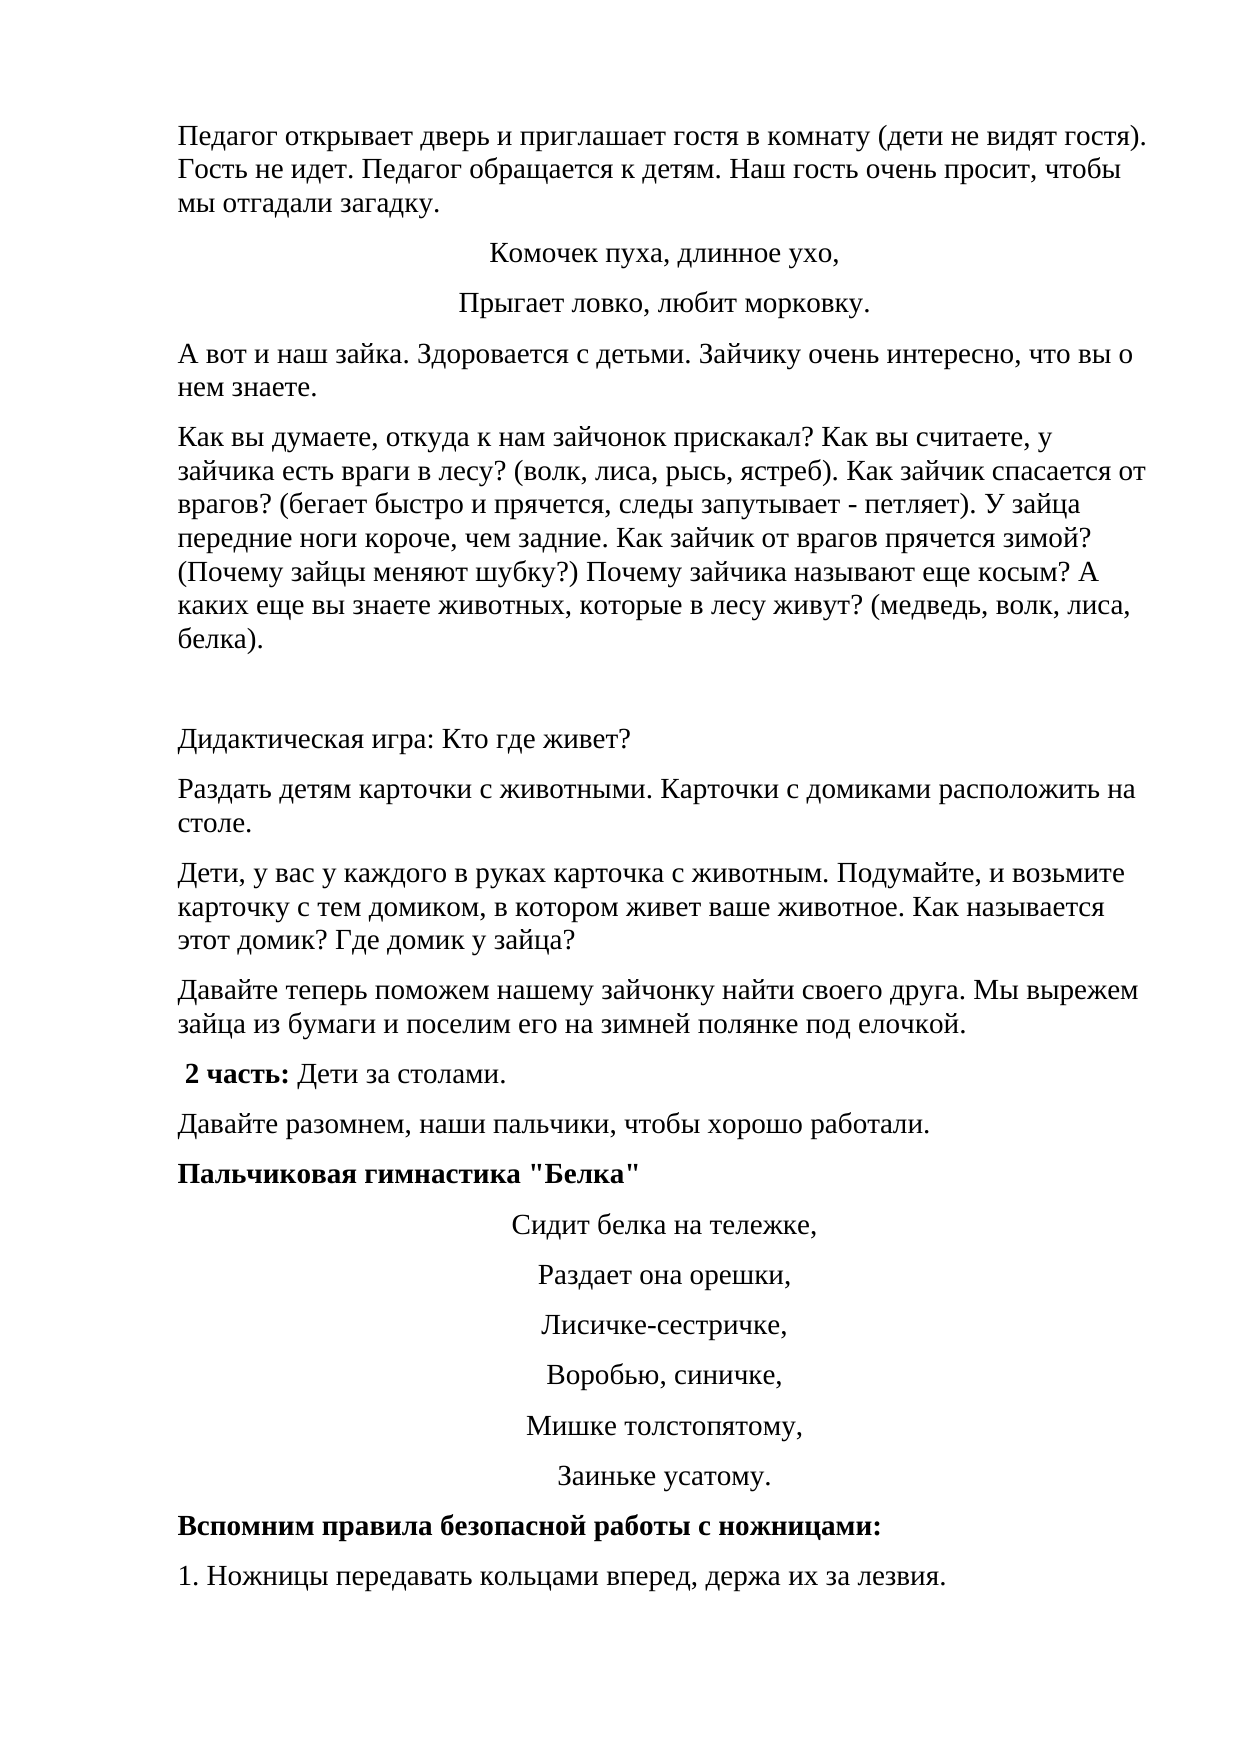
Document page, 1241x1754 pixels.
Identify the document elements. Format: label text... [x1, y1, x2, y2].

text Дидактическая игра: Кто где живет? [177, 721, 1152, 755]
text Педагог открывает дверь и приглашает гостя в комнату (дети не видят гостя). Гость не идет. Педагог обращается к детям. Наш гость очень просит, чтобы мы отгадали загадку. [177, 118, 1152, 219]
text 2 часть: Дети за столами. [177, 1056, 1152, 1090]
text Давайте разомнем, наши пальчики, чтобы хорошо работали. [177, 1106, 1152, 1140]
text Лисичке-сестричке, [177, 1307, 1152, 1341]
text Мишке толстопятому, [177, 1408, 1152, 1441]
text Воробью, синичке, [177, 1357, 1152, 1391]
text Пальчиковая гимнастика "Белка" [177, 1157, 1152, 1190]
text 1. Ножницы передавать кольцами вперед, держа их за лезвия. [177, 1558, 1152, 1592]
text Раздает она орешки, [177, 1257, 1152, 1291]
text Раздать детям карточки с животными. Карточки с домиками расположить на столе. [177, 771, 1152, 838]
text Давайте теперь поможем нашему зайчонку найти своего друга. Мы вырежем зайца из бумаги и поселим его на зимней полянке под елочкой. [177, 972, 1152, 1039]
text Дети, у вас у каждого в руках карточка с животным. Подумайте, и возьмите карточку с тем домиком, в котором живет ваше животное. Как называется этот домик? Где домик у зайца? [177, 855, 1152, 956]
text Как вы думаете, откуда к нам зайчонок прискакал? Как вы считаете, у зайчика есть враги в лесу? (волк, лиса, рысь, ястреб). Как зайчик спасается от врагов? (бегает быстро и прячется, следы запутывает - петляет). У зайца передние ноги короче, чем задние. Как зайчик от врагов прячется зимой? (Почему зайцы меняют шубку?) Почему зайчика называют еще косым? А каких еще вы знаете животных, которые в лесу живут? (медведь, волк, лиса, белка). [177, 419, 1152, 654]
text Комочек пуха, длинное ухо, [177, 235, 1152, 269]
text А вот и наш зайка. Здоровается с детьми. Зайчику очень интересно, что вы о нем знаете. [177, 336, 1152, 403]
text Заиньке усатому. [177, 1458, 1152, 1491]
text Сидит белка на тележке, [177, 1207, 1152, 1240]
text Вспомним правила безопасной работы с ножницами: [177, 1508, 1152, 1542]
text Прыгает ловко, любит морковку. [177, 286, 1152, 319]
